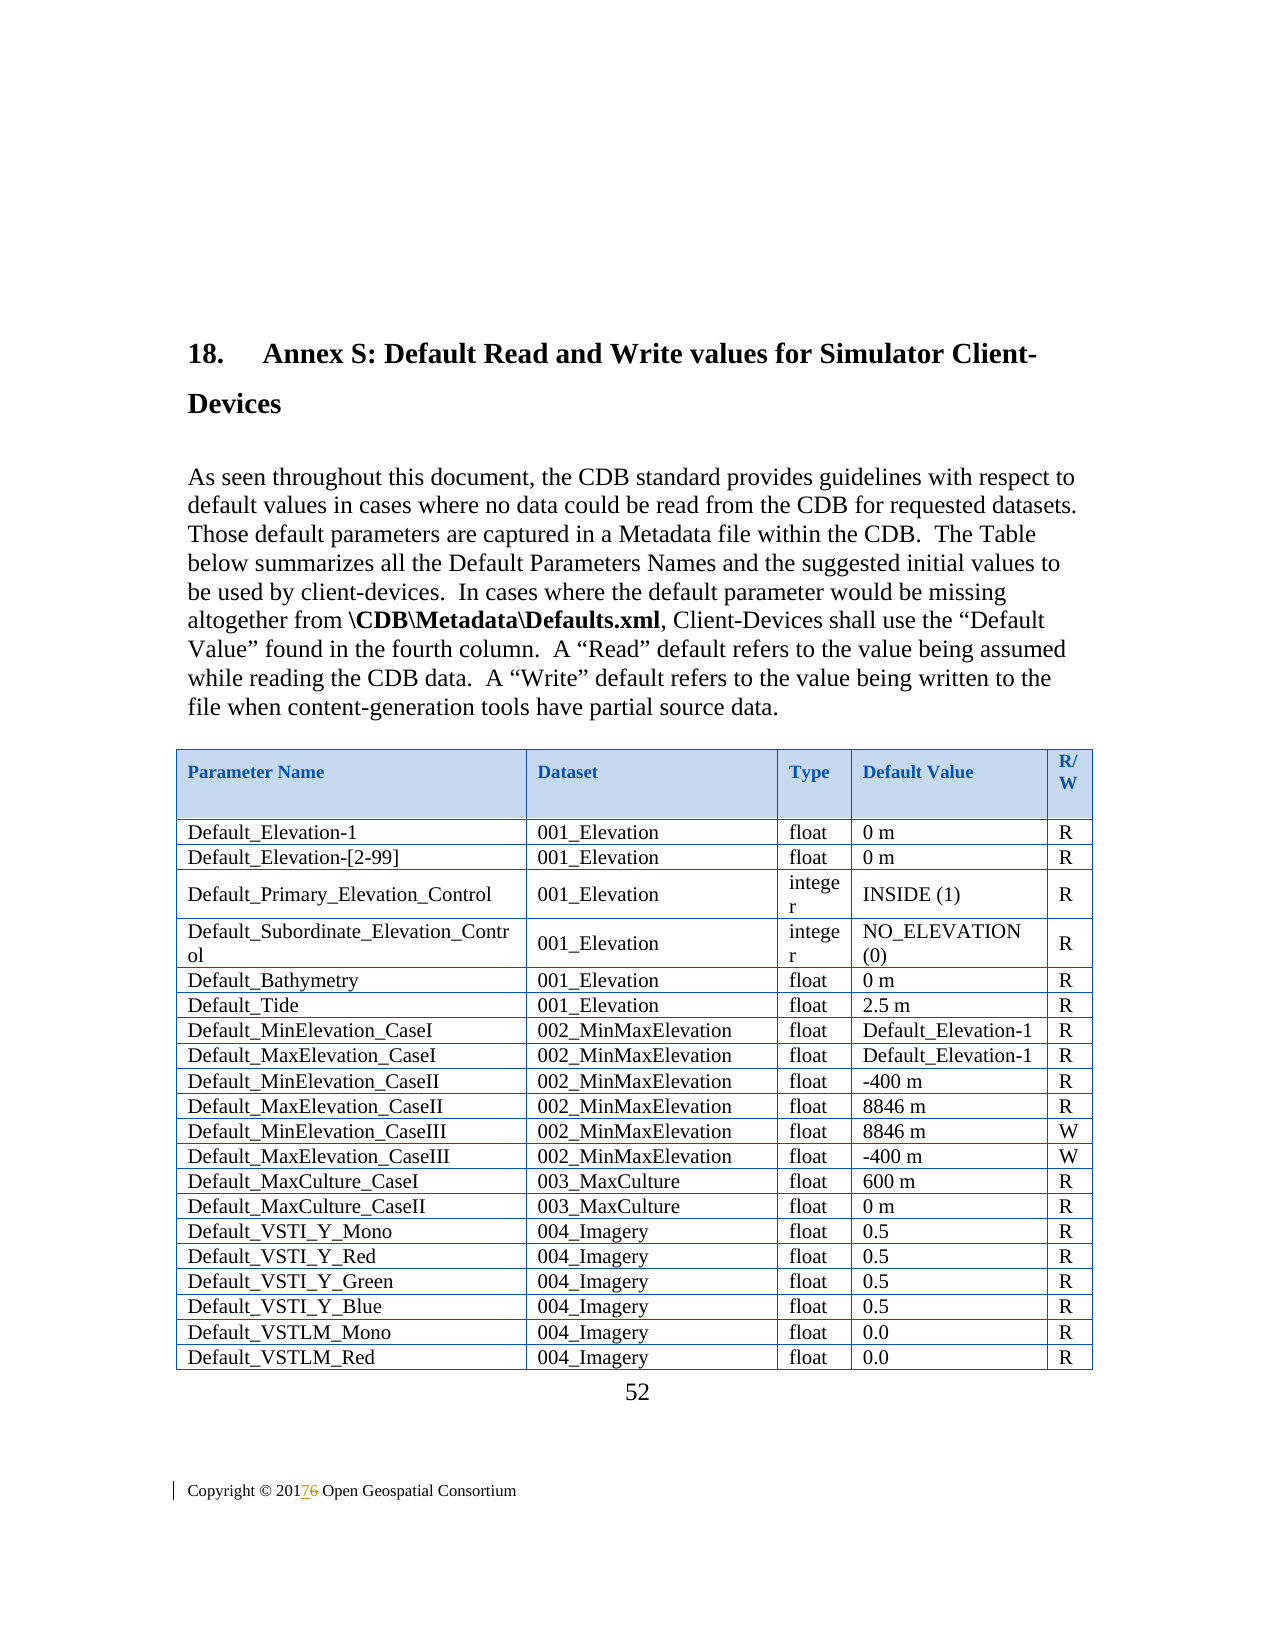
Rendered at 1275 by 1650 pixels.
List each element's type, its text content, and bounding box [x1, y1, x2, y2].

table_cell 0.5 [852, 1219, 1047, 1243]
table_cell Default_Tide [177, 993, 526, 1017]
table_cell Default_MaxElevation_CaseI [177, 1044, 526, 1067]
table_cell R [1048, 870, 1092, 918]
table_cell -400 m [852, 1069, 1047, 1093]
table_cell 004_Imagery [527, 1219, 777, 1243]
table_cell 004_Imagery [527, 1345, 777, 1369]
table_cell 001_Elevation [527, 919, 777, 967]
table_cell W [1048, 1144, 1092, 1168]
table_cell Default_VSTLM_Red [177, 1345, 526, 1369]
table_cell float [778, 1044, 851, 1067]
table_cell Default_MinElevation_CaseI [177, 1018, 526, 1042]
table_header Dataset [527, 750, 777, 818]
table_cell float [778, 1194, 851, 1218]
table_cell 8846 m [852, 1094, 1047, 1118]
table_cell 004_Imagery [527, 1295, 777, 1318]
table_cell R [1048, 1044, 1092, 1067]
table_cell Default_Subordinate_Elevation_Control [177, 919, 526, 967]
table_cell 001_Elevation [527, 870, 777, 918]
table_cell float [778, 1169, 851, 1193]
table_header R/W [1048, 750, 1092, 818]
table_cell 002_MinMaxElevation [527, 1018, 777, 1042]
table_cell R [1048, 820, 1092, 844]
table_cell Default_Elevation-1 [177, 820, 526, 844]
table_cell 0.0 [852, 1320, 1047, 1344]
table_cell float [778, 1345, 851, 1369]
table_cell 001_Elevation [527, 820, 777, 844]
table_cell Default_VSTI_Y_Red [177, 1244, 526, 1268]
table_cell -400 m [852, 1144, 1047, 1168]
table_cell integer [778, 919, 851, 967]
table_cell float [778, 1320, 851, 1344]
table_cell Default_VSTI_Y_Mono [177, 1219, 526, 1243]
table_cell Default_Elevation-[2-99] [177, 845, 526, 869]
table_cell 600 m [852, 1169, 1047, 1193]
table_cell Default_MaxCulture_CaseI [177, 1169, 526, 1193]
table_cell R [1048, 968, 1092, 992]
table_cell float [778, 820, 851, 844]
table_cell 002_MinMaxElevation [527, 1094, 777, 1118]
table_cell R [1048, 1219, 1092, 1243]
table_cell 0 m [852, 820, 1047, 844]
table_cell R [1048, 1094, 1092, 1118]
table_cell float [778, 993, 851, 1017]
table_cell 001_Elevation [527, 845, 777, 869]
text As seen throughout this document, the CDB standard provides guidelines with respect to default values in cases where no data could be read from the CDB for requested datasets. Those default parameters are captured in a Metadata file within the CDB. The Table below summarizes all the Default Parameters Names and the suggested initial values to be used by client-devices. In cases where the default parameter would be missing altogether from \CDB\Metadata\Defaults.xml, Client-Devices shall use the “Default Value” found in the fourth column. A “Read” default refers to the value being assumed while reading the CDB data. A “Write” default refers to the value being written to the file when content-generation tools have partial source data. [187, 462, 1087, 721]
table_cell Default_MaxElevation_CaseII [177, 1094, 526, 1118]
table_cell 001_Elevation [527, 993, 777, 1017]
table_header Type [778, 750, 851, 818]
table_cell R [1048, 1018, 1092, 1042]
table_cell R [1048, 1295, 1092, 1318]
table_cell 003_MaxCulture [527, 1194, 777, 1218]
table_cell R [1048, 845, 1092, 869]
table_cell float [778, 1244, 851, 1268]
table_cell float [778, 968, 851, 992]
table_cell 8846 m [852, 1119, 1047, 1143]
table_cell R [1048, 1194, 1092, 1218]
table_cell NO_ELEVATION (0) [852, 919, 1047, 967]
table_cell float [778, 1295, 851, 1318]
table_cell 002_MinMaxElevation [527, 1119, 777, 1143]
table_cell 002_MinMaxElevation [527, 1069, 777, 1093]
table_cell R [1048, 1345, 1092, 1369]
table_cell 001_Elevation [527, 968, 777, 992]
table_cell float [778, 1119, 851, 1143]
table_cell R [1048, 1169, 1092, 1193]
table_cell W [1048, 1119, 1092, 1143]
table_cell integer [778, 870, 851, 918]
table_cell 0.5 [852, 1244, 1047, 1268]
table_cell Default_VSTI_Y_Green [177, 1269, 526, 1293]
table_cell float [778, 845, 851, 869]
table_cell R [1048, 1069, 1092, 1093]
subtitle Annex S: Default Read and Write values for Simulator Client-Devices [187, 336, 1087, 420]
table_cell Default_MinElevation_CaseIII [177, 1119, 526, 1143]
table_cell Default_Elevation-1 [852, 1018, 1047, 1042]
table_cell 0.5 [852, 1295, 1047, 1318]
table_cell 004_Imagery [527, 1244, 777, 1268]
table_cell Default_Elevation-1 [852, 1044, 1047, 1067]
table_cell float [778, 1219, 851, 1243]
table_cell Default_VSTLM_Mono [177, 1320, 526, 1344]
table_cell float [778, 1094, 851, 1118]
table_cell 002_MinMaxElevation [527, 1144, 777, 1168]
table_cell Default_MinElevation_CaseII [177, 1069, 526, 1093]
table_cell R [1048, 993, 1092, 1017]
table_cell R [1048, 1320, 1092, 1344]
table_cell 0.0 [852, 1345, 1047, 1369]
table_cell 004_Imagery [527, 1320, 777, 1344]
table_cell Default_VSTI_Y_Blue [177, 1295, 526, 1318]
table_cell Default_Primary_Elevation_Control [177, 870, 526, 918]
table_header Parameter Name [177, 750, 526, 818]
table_cell Default_Bathymetry [177, 968, 526, 992]
table_cell 0 m [852, 845, 1047, 869]
table_cell 2.5 m [852, 993, 1047, 1017]
table_cell 0.5 [852, 1269, 1047, 1293]
table_cell 0 m [852, 1194, 1047, 1218]
table_cell Default_MaxElevation_CaseIII [177, 1144, 526, 1168]
table_cell 002_MinMaxElevation [527, 1044, 777, 1067]
table_cell 0 m [852, 968, 1047, 992]
table_cell float [778, 1018, 851, 1042]
table_cell 004_Imagery [527, 1269, 777, 1293]
table_cell Default_MaxCulture_CaseII [177, 1194, 526, 1218]
table_header Default Value [852, 750, 1047, 818]
table_cell float [778, 1069, 851, 1093]
table_cell R [1048, 1244, 1092, 1268]
table_cell R [1048, 919, 1092, 967]
table_cell float [778, 1269, 851, 1293]
table_cell 003_MaxCulture [527, 1169, 777, 1193]
table_cell R [1048, 1269, 1092, 1293]
table_cell float [778, 1144, 851, 1168]
table_cell INSIDE (1) [852, 870, 1047, 918]
